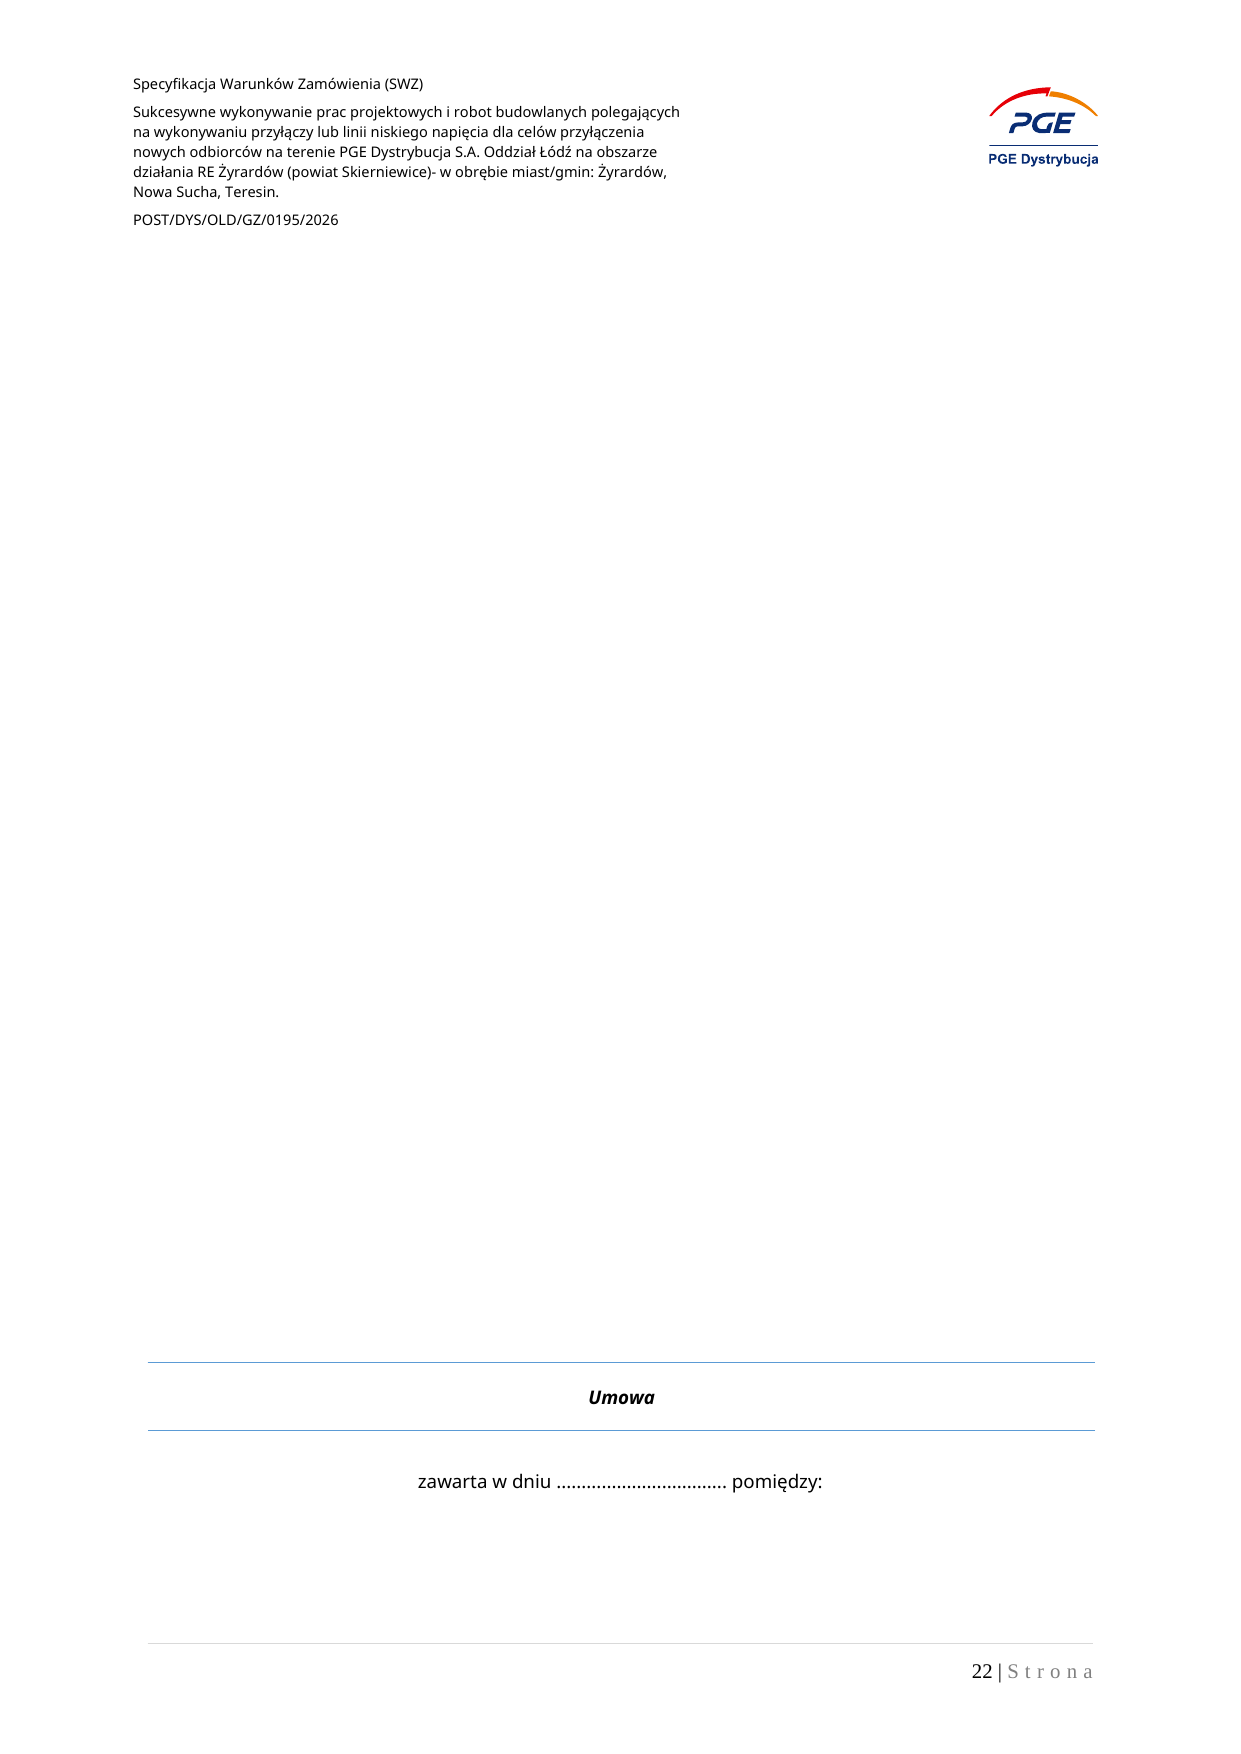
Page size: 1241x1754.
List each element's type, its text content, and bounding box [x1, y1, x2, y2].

text zawarta w dniu .................................. pomiędzy: [148, 1469, 1093, 1494]
text Umowa [148, 1363, 1095, 1430]
